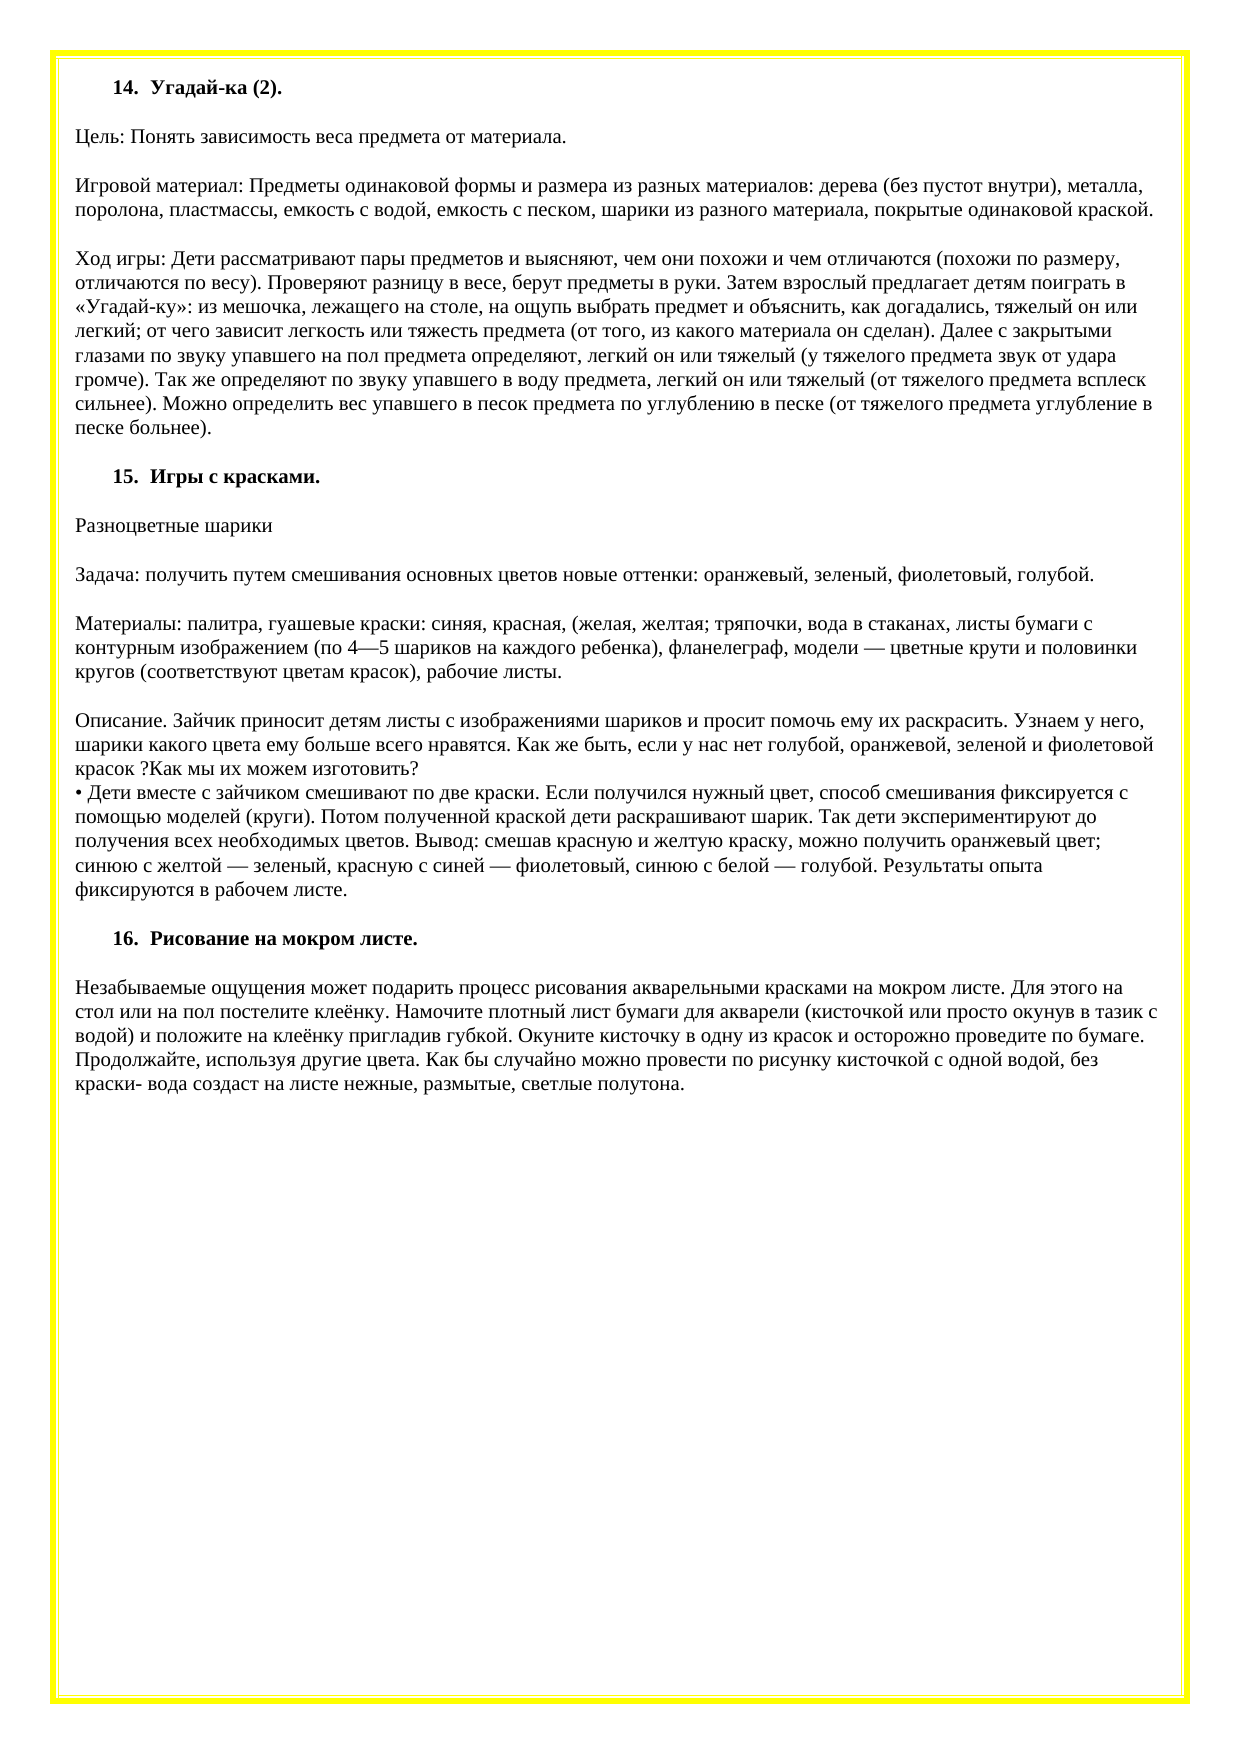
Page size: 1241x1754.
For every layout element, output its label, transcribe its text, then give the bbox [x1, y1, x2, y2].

text Незабываемые ощущения может подарить процесс рисования акварельными красками на мокром листе. Для этого на стол или на пол постелите клеёнку. Намочите плотный лист бумаги для акварели (кисточкой или просто окунув в тазик с водой) и положите на клеёнку пригладив губкой. Окуните кисточку в одну из красок и осторожно проведите по бумаге. Продолжайте, используя другие цвета. Как бы случайно можно провести по рисунку кисточкой с одной водой, без краски- вода создаст на листе нежные, размытые, светлые полутона. [75, 975, 1165, 1095]
text • Дети вместе с зайчиком смешивают по две краски. Если получился нужный цвет, способ смешивания фиксируется с помощью моделей (круги). Потом полученной краской дети раскрашивают шарик. Так дети экспериментируют до получения всех необходимых цветов. Вывод: смешав красную и желтую краску, можно получить оранжевый цвет; синюю с желтой — зеленый, красную с синей — фиолетовый, синюю с белой — голубой. Результаты опыта фиксируются в рабочем листе. [75, 780, 1165, 901]
text Описание. Зайчик приносит детям листы с изображениями шариков и просит помочь ему их раскрасить. Узнаем у него, шарики какого цвета ему больше всего нравятся. Как же быть, если у нас нет голубой, оранжевой, зеленой и фиолетовой красок ?Как мы их можем изготовить? [75, 708, 1165, 780]
text Игровой материал: Предметы одинаковой формы и размера из разных материалов: дерева (без пустот внутри), металла, поролона, пластмассы, емкость с водой, емкость с песком, шарики из разного материала, покрытые одинаковой краской. [75, 173, 1165, 221]
text Цель: Понять зависимость веса предмета от материала. [75, 124, 1165, 148]
list Игры с красками. [112, 464, 1165, 488]
text Разноцветные шарики [75, 513, 1165, 537]
list Рисование на мокром листе. [112, 926, 1165, 950]
text Материалы: палитра, гуашевые краски: синяя, красная, (желая, желтая; тряпочки, вода в стаканах, листы бумаги с контурным изображением (по 4—5 шариков на каждого ребенка), фланелеграф, модели — цветные крути и половинки кругов (соответствуют цветам красок), рабочие листы. [75, 611, 1165, 683]
list Угадай-ка (2). [112, 75, 1165, 99]
text Ход игры: Дети рассматривают пары предметов и выясняют, чем они похожи и чем отличаются (похожи по размеру, отличаются по весу). Проверяют разницу в весе, берут предметы в руки. Затем взрослый предлагает детям поиграть в «Угадай-ку»: из мешочка, лежащего на столе, на ощупь выбрать предмет и объяснить, как догадались, тяжелый он или легкий; от чего зависит легкость или тяжесть предмета (от того, из какого материала он сделан). Далее с закрытыми глазами по звуку упавшего на пол предмета определяют, легкий он или тяжелый (у тяжелого предмета звук от удара громче). Так же определяют по звуку упавшего в воду предмета, легкий он или тяжелый (от тяжелого предмета всплеск сильнее). Можно определить вес упавшего в песок предмета по углублению в песке (от тяжелого предмета углубление в песке больнее). [75, 246, 1165, 439]
text Задача: получить путем смешивания основных цветов новые оттенки: оранжевый, зеленый, фиолетовый, голубой. [75, 562, 1165, 586]
